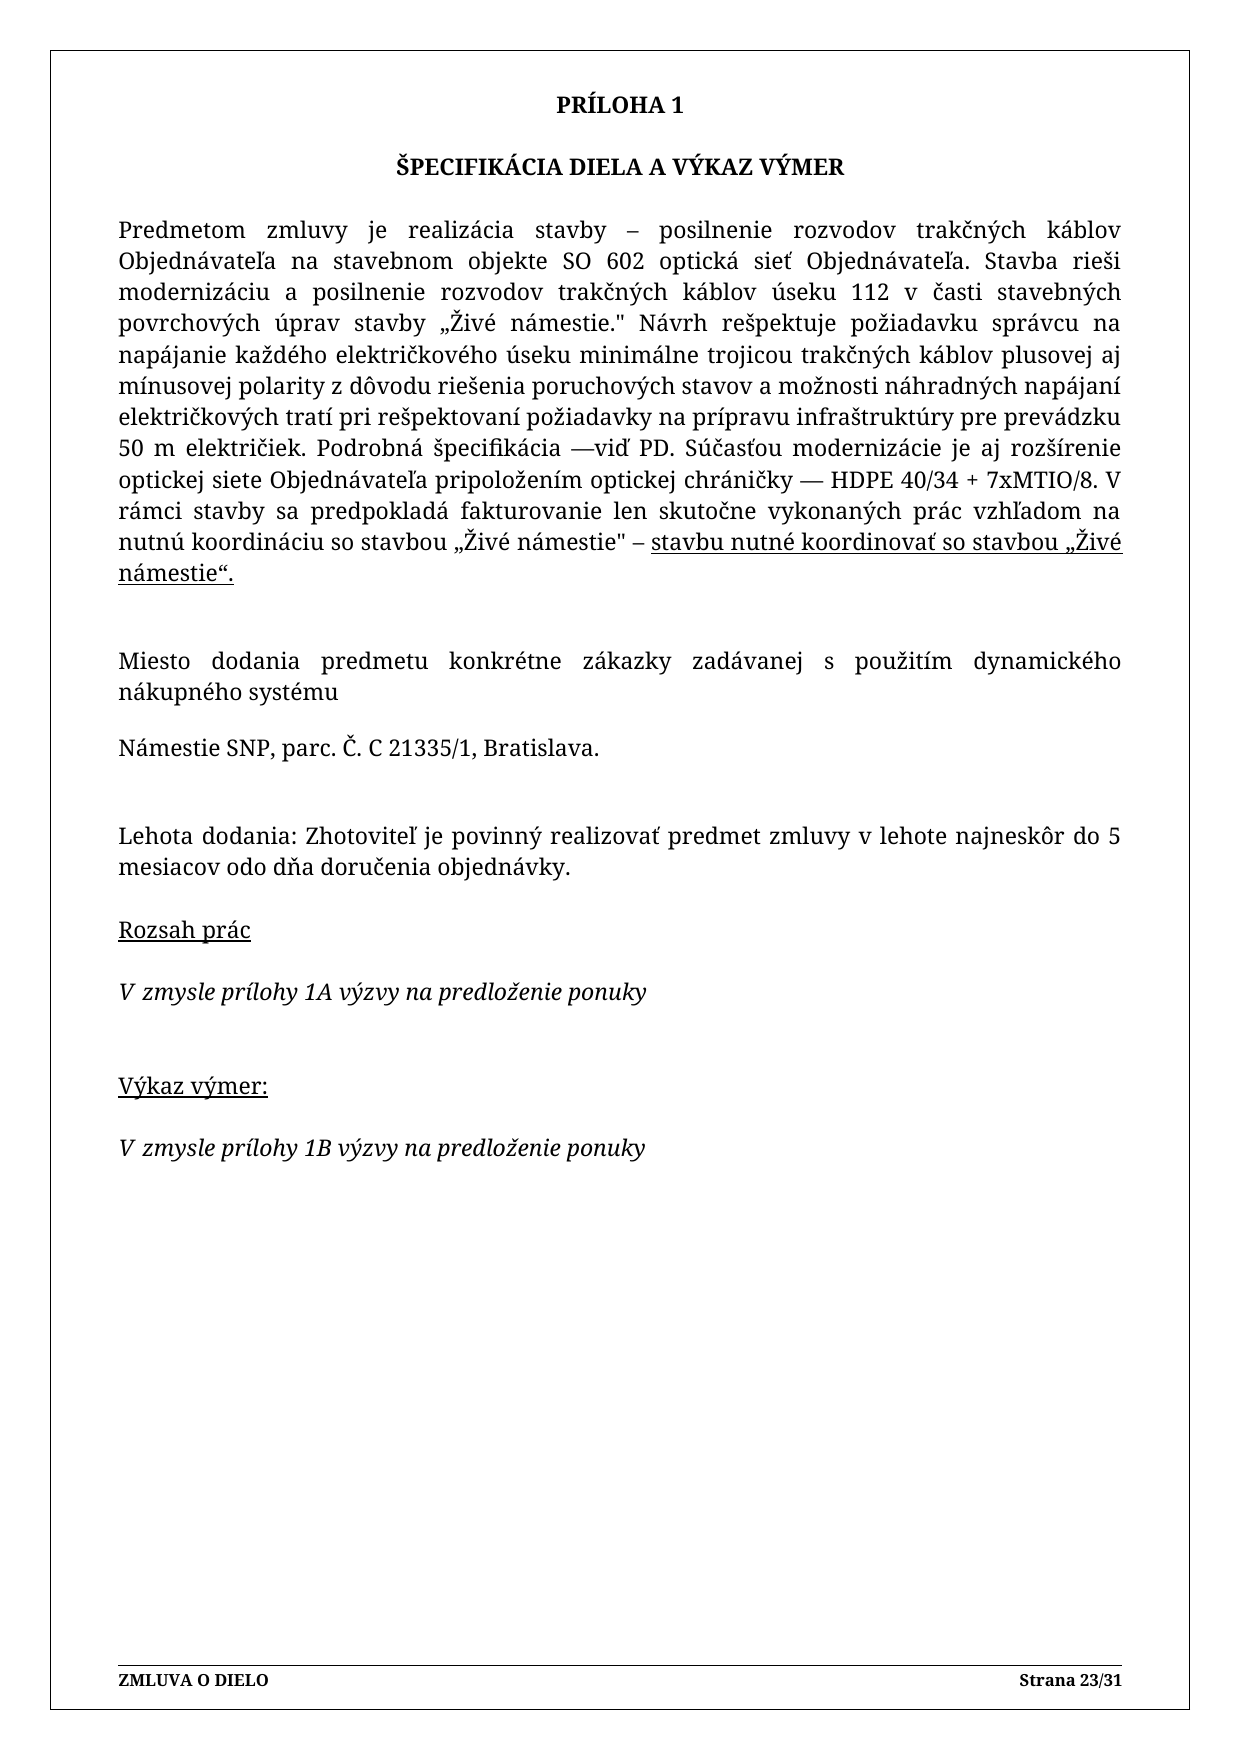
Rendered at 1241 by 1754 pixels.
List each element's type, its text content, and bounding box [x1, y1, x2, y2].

list Predmetom zmluvy je realizácia stavby – posilnenie rozvodov trakčných káblov Objednávateľa na stavebnom objekte SO 602 optická sieť Objednávateľa. Stavba rieši modernizáciu a posilnenie rozvodov trakčných káblov úseku 112 v časti stavebných povrchových úprav stavby „Živé námestie." Návrh rešpektuje požiadavku správcu na napájanie každého električkového úseku minimálne trojicou trakčných káblov plusovej aj mínusovej polarity z dôvodu riešenia poruchových stavov a možnosti náhradných napájaní električkových tratí pri rešpektovaní požiadavky na prípravu infraštruktúry pre prevádzku 50 m električiek. Podrobná špecifikácia —viď PD. Súčasťou modernizácie je aj rozšírenie optickej siete Objednávateľa pripoložením optickej chráničky — HDPE 40/34 + 7xMTIO/8. V rámci stavby sa predpokladá fakturovanie len skutočne vykonaných prác vzhľadom na nutnú koordináciu so stavbou „Živé námestie" – stavbu nutné koordinovať so stavbou „Živé námestie“. [118, 214, 1122, 589]
list Výkaz výmer: [118, 1070, 1122, 1101]
list ŠPECIFIKÁCIA DIELA A VÝKAZ VÝMER [118, 151, 1122, 182]
list Lehota dodania: Zhotoviteľ je povinný realizovať predmet zmluvy v lehote najneskôr do 5 mesiacov odo dňa doručenia objednávky. [118, 820, 1122, 882]
text PRÍLOHA 1 [118, 89, 1122, 120]
list Rozsah prác [118, 914, 1122, 945]
list V zmysle prílohy 1B výzvy na predloženie ponuky [118, 1132, 1122, 1164]
text Miesto dodania predmetu konkrétne zákazky zadávanej s použitím dynamického nákupného systému [118, 645, 1122, 707]
text Námestie SNP, parc. Č. C 21335/1, Bratislava. [118, 732, 1122, 764]
list V zmysle prílohy 1A výzvy na predloženie ponuky [118, 976, 1122, 1007]
